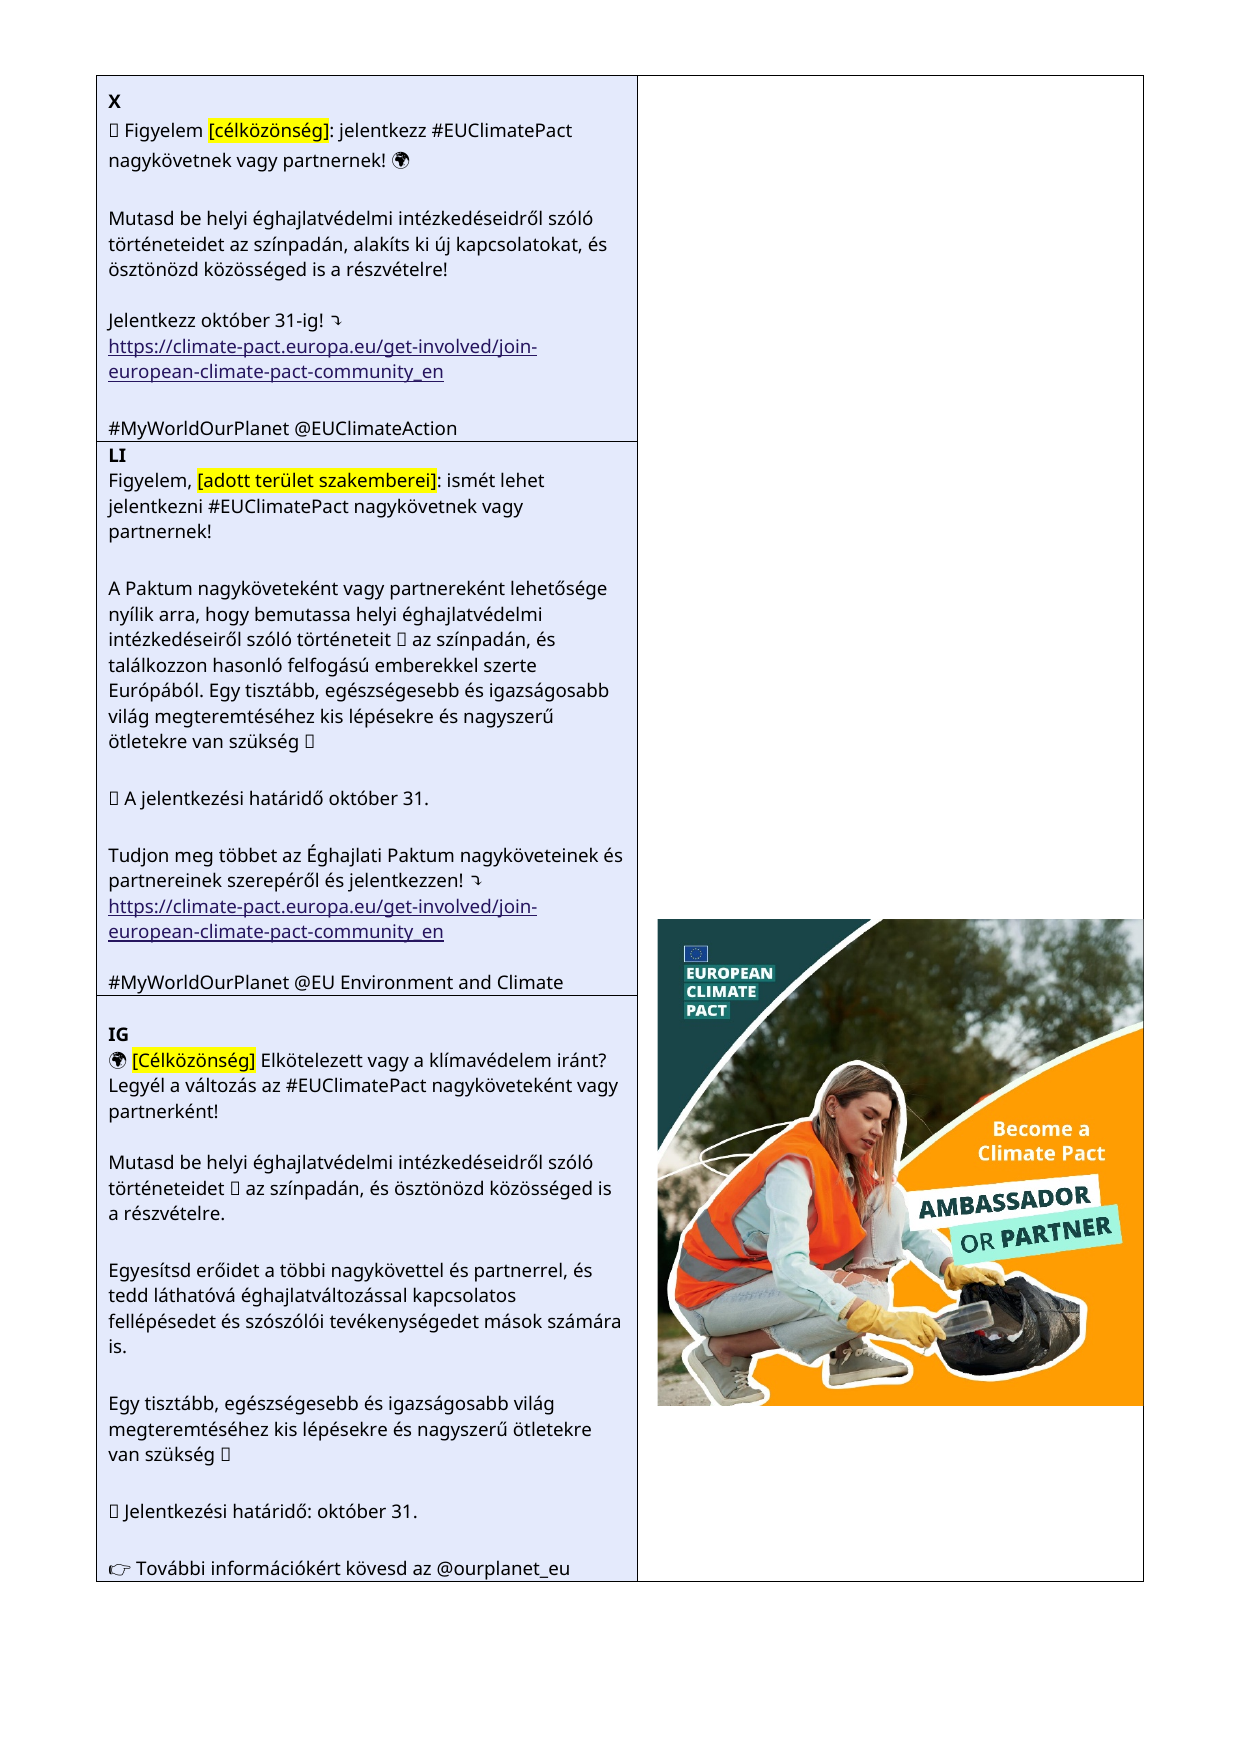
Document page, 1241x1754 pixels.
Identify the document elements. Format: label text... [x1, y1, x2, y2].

table_cell LI Figyelem, [adott terület szakemberei]: ismét lehet jelentkezni #EUClimatePact nagykövetnek vagy partnernek! A Paktum nagyköveteként vagy partnereként lehetősége nyílik arra, hogy bemutassa helyi éghajlatvédelmi intézkedéseiről szóló történeteit 📰 az színpadán, és találkozzon hasonló felfogású emberekkel szerte Európából. Egy tisztább, egészségesebb és igazságosabb világ megteremtéséhez kis lépésekre és nagyszerű ötletekre van szükség 🙌 📅 A jelentkezési határidő október 31. Tudjon meg többet az Éghajlati Paktum nagyköveteinek és partnereinek szerepéről és jelentkezzen! ⤵ https://climate-pact.europa.eu/get-involved/join-european-climate-pact-community_en #MyWorldOurPlanet @EU Environment and Climate [97, 442, 637, 995]
table_cell [638, 76, 1143, 1581]
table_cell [97, 996, 637, 1581]
table_cell X 📢 Figyelem [célközönség]: jelentkezz #EUClimatePact nagykövetnek vagy partnernek! 🌍 Mutasd be helyi éghajlatvédelmi intézkedéseidről szóló történeteidet az színpadán, alakíts ki új kapcsolatokat, és ösztönözd közösséged is a részvételre! Jelentkezz október 31-ig! ⤵ https://climate-pact.europa.eu/get-involved/join-european-climate-pact-community_en #MyWorldOurPlanet @EUClimateAction [97, 76, 637, 441]
picture [657, 919, 1144, 1406]
